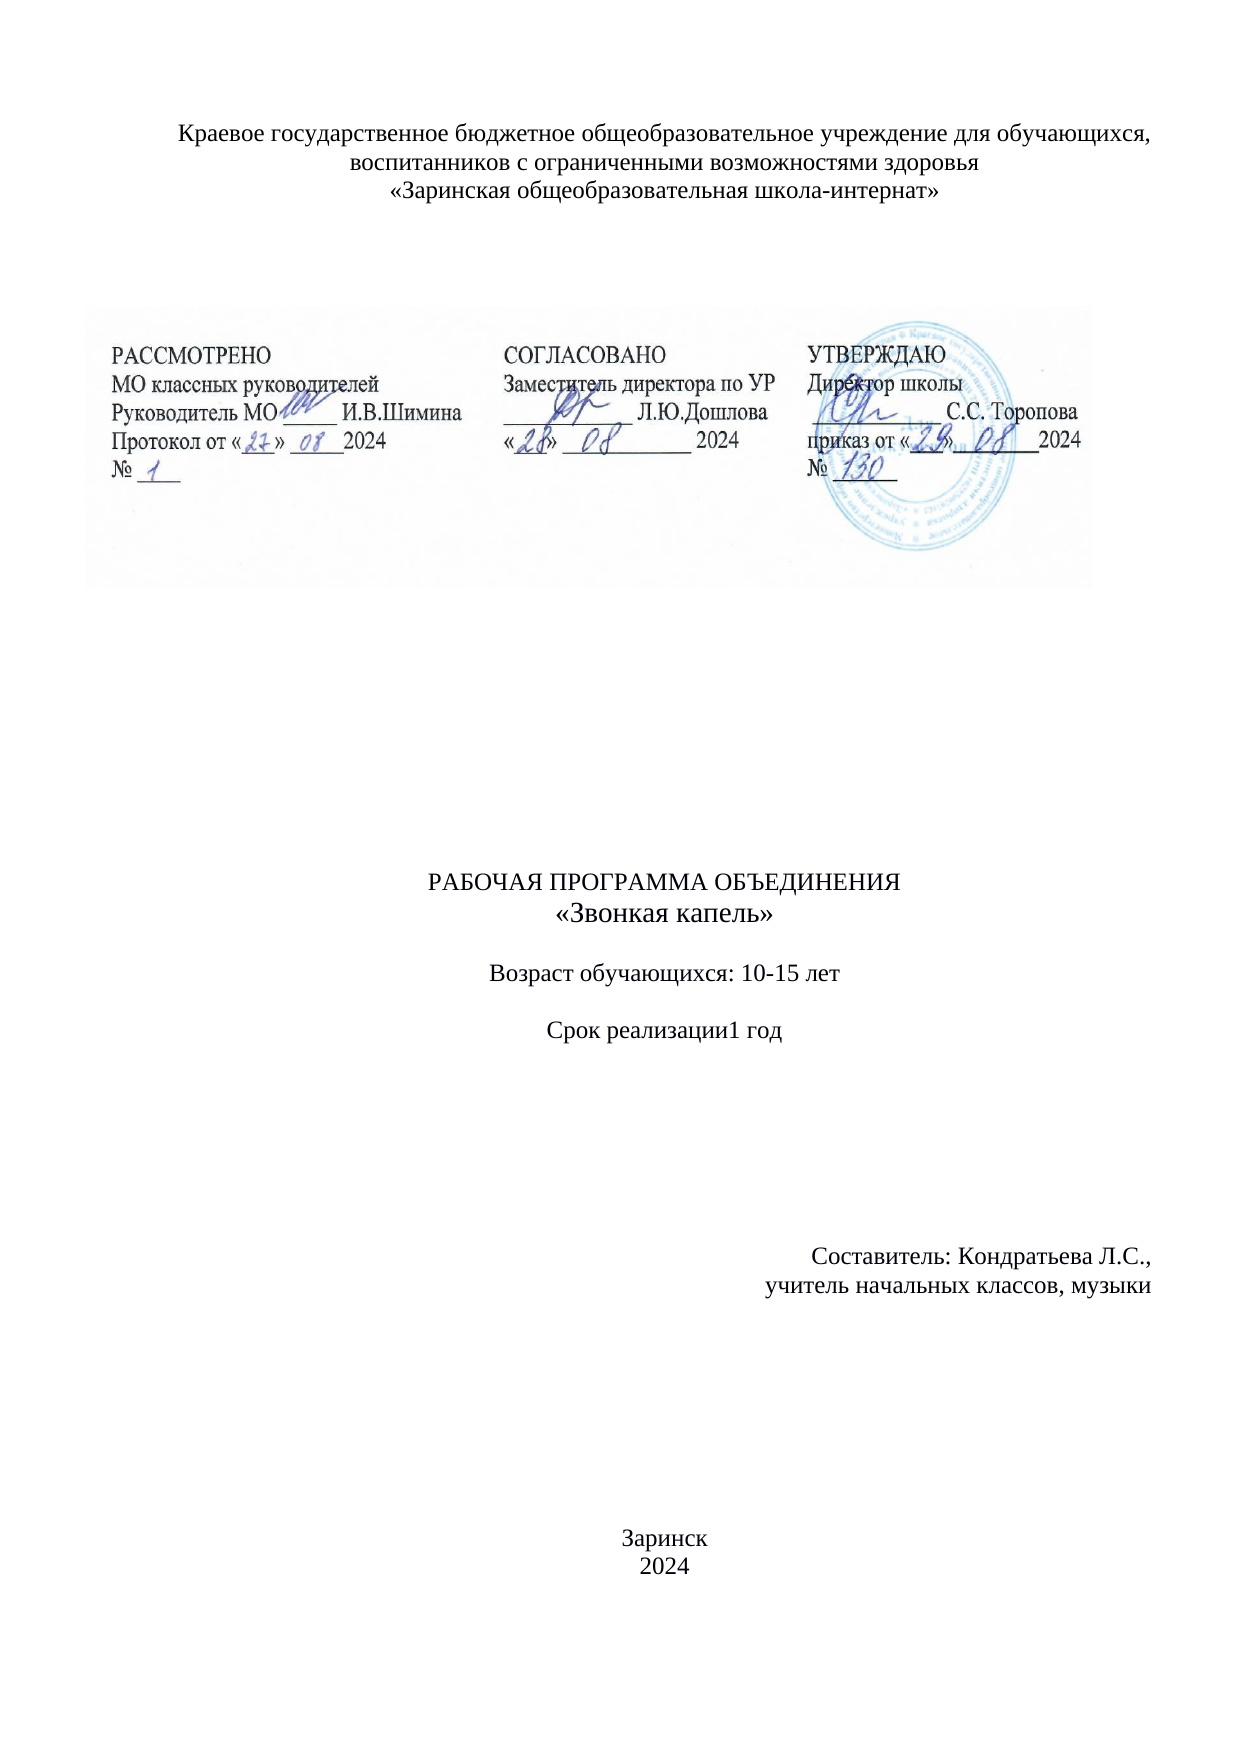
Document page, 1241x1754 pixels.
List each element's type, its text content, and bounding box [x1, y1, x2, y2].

text Составитель: Кондратьева Л.С., [177, 1241, 1152, 1270]
text «Звонкая капель» [177, 896, 1152, 929]
text Срок реализации1 год [177, 1015, 1152, 1044]
text Заринск [177, 1523, 1152, 1551]
table_header [74, 306, 1093, 592]
text РАБОЧАЯ ПРОГРАММА ОБЪЕДИНЕНИЯ [177, 867, 1152, 896]
text Краевое государственное бюджетное общеобразовательное учреждение для обучающихся, воспитанников с ограниченными возможностями здоровья [177, 118, 1152, 176]
text Возраст обучающихся: 10-15 лет [177, 958, 1152, 987]
text учитель начальных классов, музыки [177, 1270, 1152, 1298]
text 2024 [177, 1551, 1152, 1580]
text «Заринская общеобразовательная школа-интернат» [177, 176, 1152, 204]
